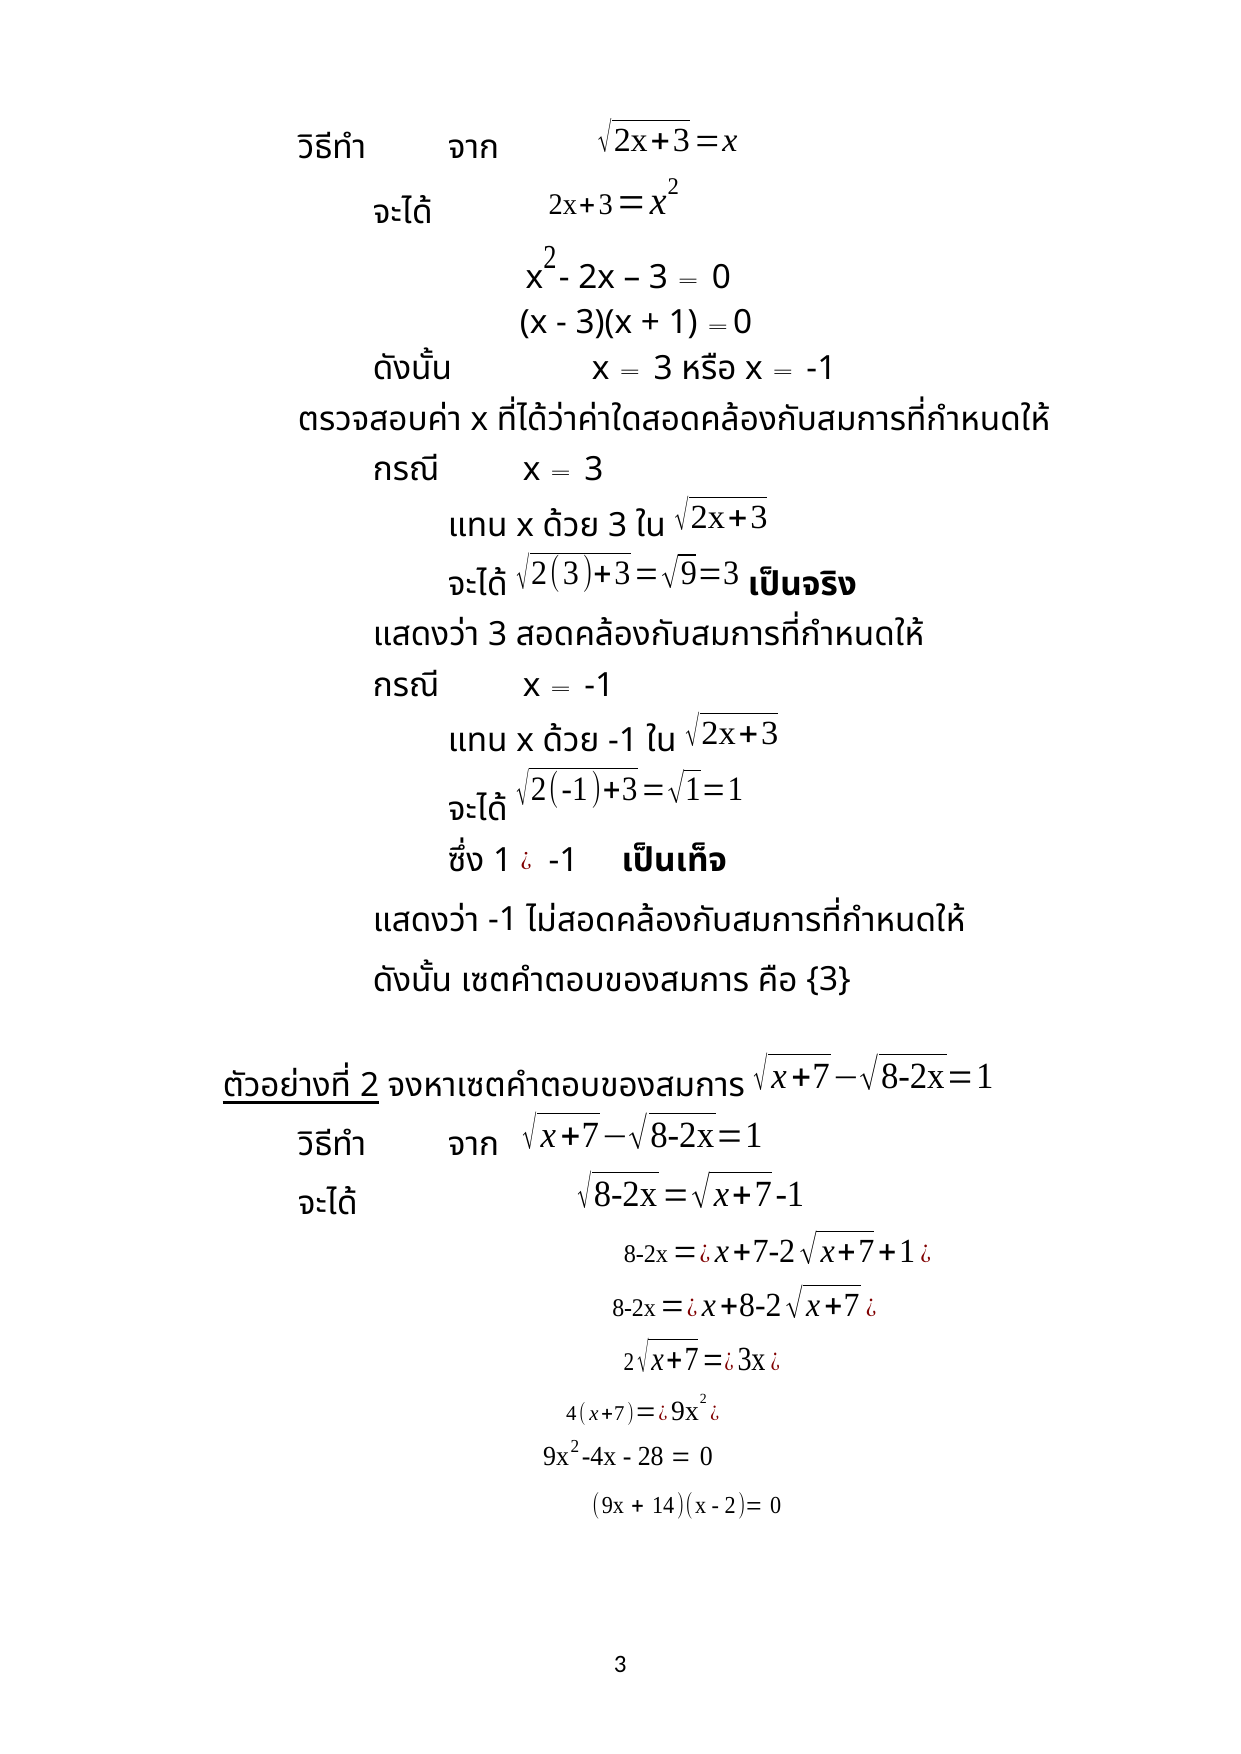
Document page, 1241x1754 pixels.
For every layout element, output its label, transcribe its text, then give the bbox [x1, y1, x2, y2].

text ซึ่ง 1 -1 เป็นเท็จ [148, 836, 1092, 886]
text จะได้ [148, 1170, 1092, 1229]
text จะได้ [148, 173, 1092, 238]
text จะได้ เป็นจริง [148, 551, 1092, 610]
text ดังนั้น เซตคำตอบของสมการ คือ {3} [148, 946, 1092, 1006]
text แทน x ด้วย -1 ใน [148, 711, 1092, 767]
text วิธีทำ จาก [223, 118, 1092, 173]
text แทน x ด้วย 3 ใน [148, 496, 1092, 551]
text ตรวจสอบค่า x ที่ได้ว่าค่าใดสอดคล้องกับสมการที่กำหนดให้ [148, 394, 1092, 445]
text x- 2x – 3 0 [148, 238, 1092, 298]
text แสดงว่า 3 สอดคล้องกับสมการที่กำหนดให้ [148, 610, 1092, 661]
text กรณี x 3 [148, 445, 1092, 496]
text ตัวอย่างที่ 2 จงหาเซตคำตอบของสมการ [148, 1052, 1092, 1111]
text จะได้ [148, 767, 1092, 836]
text (x - 3)(x + 1) 0 [148, 298, 1092, 344]
text ดังนั้น x 3 หรือ x -1 [148, 344, 1092, 394]
text วิธีทำ จาก [223, 1111, 1092, 1170]
text แสดงว่า -1 ไม่สอดคล้องกับสมการที่กำหนดให้ [148, 886, 1092, 946]
text กรณี x -1 [148, 661, 1092, 711]
